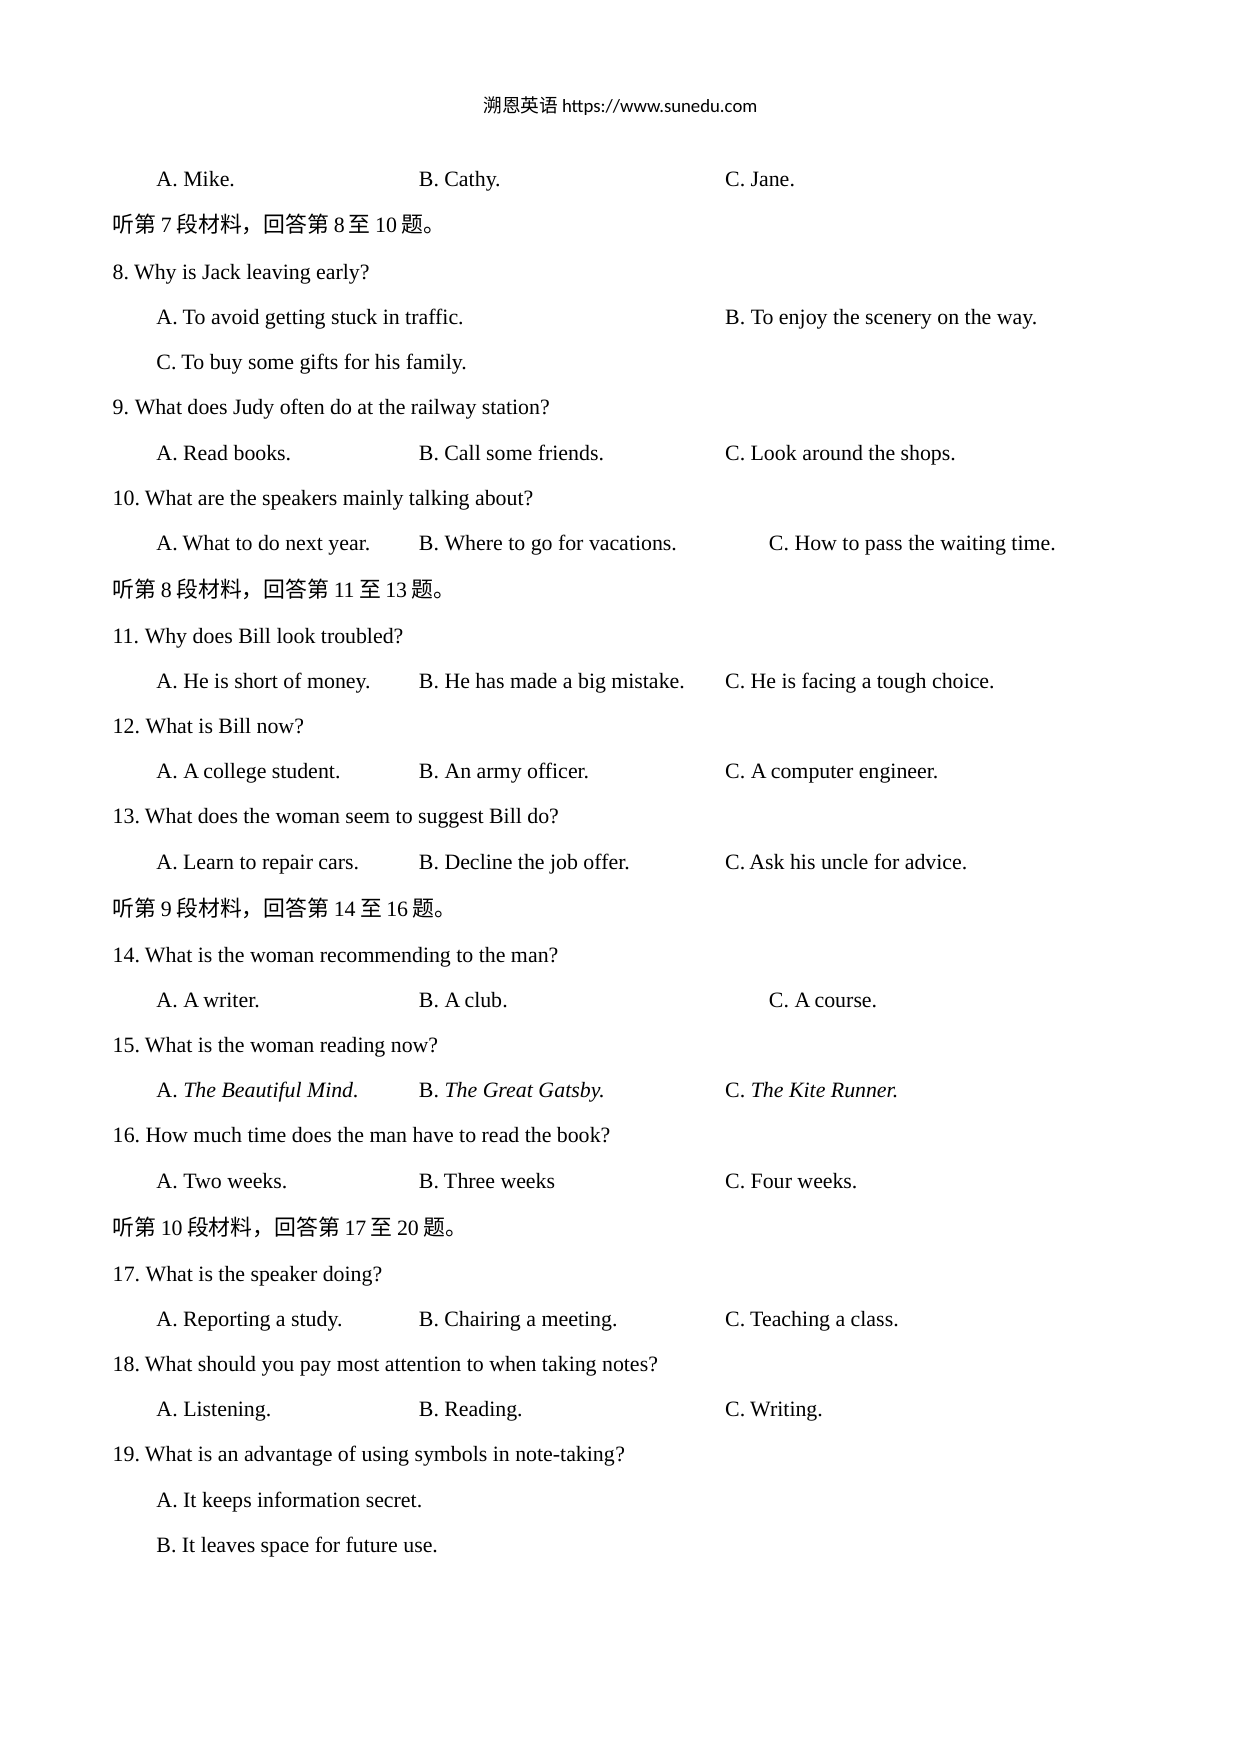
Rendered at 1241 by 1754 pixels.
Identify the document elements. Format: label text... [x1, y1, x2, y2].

text C. To buy some gifts for his family. [112, 346, 1128, 378]
text B. It leaves space for future use. [112, 1528, 1128, 1561]
text A. What to do next year. B. Where to go for vacations. C. How to pass the waiting time. [112, 526, 1128, 558]
text 18. What should you pay most attention to when taking notes? [112, 1348, 1128, 1380]
text 16. How much time does the man have to read the book? [112, 1119, 1128, 1151]
text A. It keeps information secret. [112, 1483, 1128, 1515]
text A. Mike. B. Cathy. C. Jane. [112, 162, 1128, 194]
text 14. What is the woman recommending to the man? [112, 938, 1128, 971]
text A. Reporting a study. B. Chairing a meeting. C. Teaching a class. [112, 1302, 1128, 1335]
text 10. What are the speakers mainly talking about? [112, 481, 1128, 513]
text A. The Beautiful Mind. B. The Great Gatsby. C. The Kite Runner. [112, 1074, 1128, 1106]
text 17. What is the speaker doing? [112, 1257, 1128, 1290]
text 13. What does the woman seem to suggest Bill do? [112, 800, 1128, 832]
text 9. What does Judy often do at the railway station? [112, 391, 1128, 423]
text 听第9段材料，回答第14至16题。 [112, 890, 1128, 923]
text 听第7段材料，回答第8至10题。 [112, 207, 1128, 239]
text A. A college student. B. An army officer. C. A computer engineer. [112, 755, 1128, 787]
text 12. What is Bill now? [112, 710, 1128, 742]
text 8. Why is Jack leaving early? [112, 255, 1128, 288]
text 11. Why does Bill look troubled? [112, 619, 1128, 652]
text A. Two weeks. B. Three weeks C. Four weeks. [112, 1164, 1128, 1196]
text A. He is short of money. B. He has made a big mistake. C. He is facing a tough choice. [112, 664, 1128, 697]
text A. Listening. B. Reading. C. Writing. [112, 1393, 1128, 1425]
text A. A writer. B. A club. C. A course. [112, 983, 1128, 1016]
text 19. What is an advantage of using symbols in note-taking? [112, 1438, 1128, 1470]
text A. To avoid getting stuck in traffic. B. To enjoy the scenery on the way. [112, 301, 1128, 333]
text 15. What is the woman reading now? [112, 1029, 1128, 1061]
text 听第8段材料，回答第11至13题。 [112, 571, 1128, 604]
text 听第10段材料，回答第17至20题。 [112, 1209, 1128, 1242]
text A. Read books. B. Call some friends. C. Look around the shops. [112, 436, 1128, 468]
text A. Learn to repair cars. B. Decline the job offer. C. Ask his uncle for advice. [112, 845, 1128, 877]
